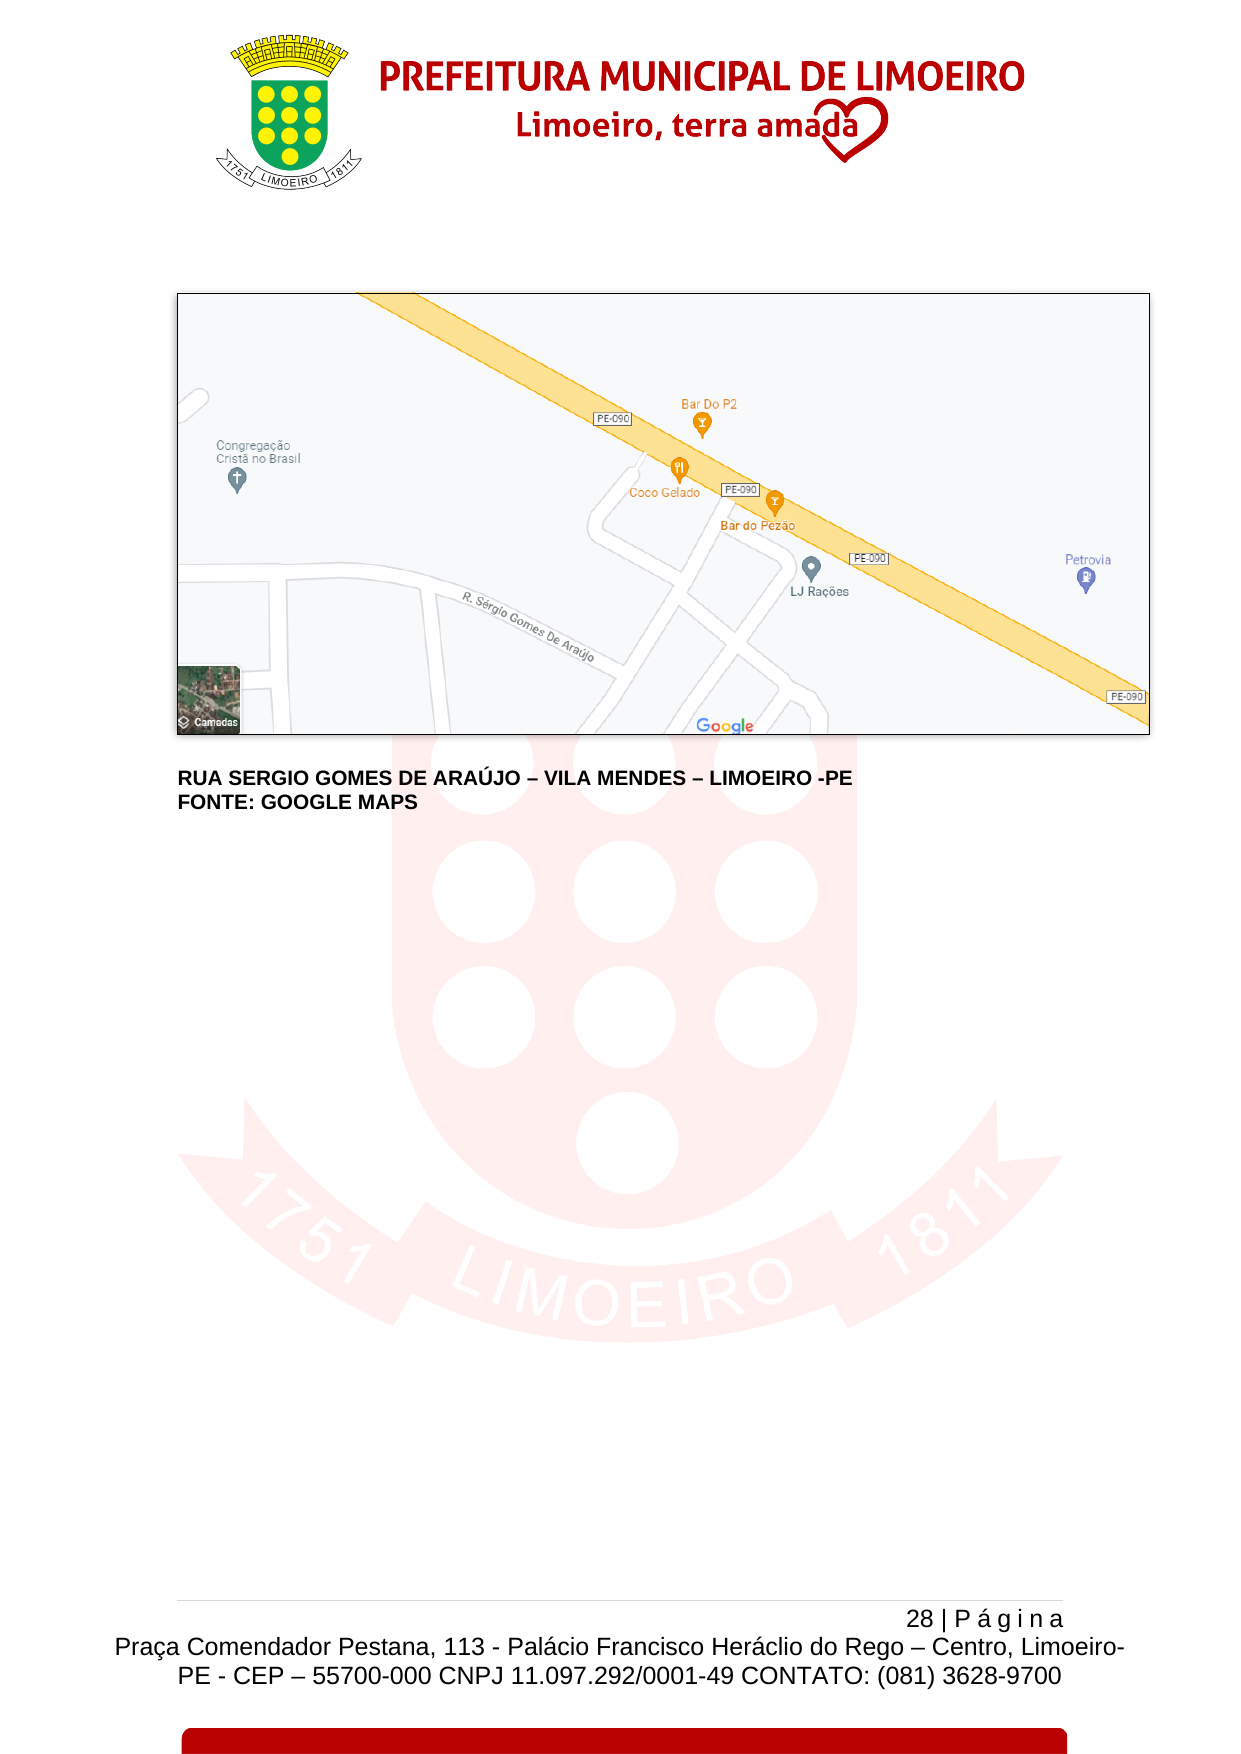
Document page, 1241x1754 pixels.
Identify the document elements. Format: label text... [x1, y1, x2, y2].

picture [181, 1728, 1068, 1754]
text FONTE: GOOGLE MAPS [177, 790, 1063, 814]
text RUA SERGIO GOMES DE ARAÚJO – VILA MENDES – LIMOEIRO -PE [177, 740, 1063, 790]
picture [215, 34, 1025, 190]
picture [178, 294, 1149, 734]
